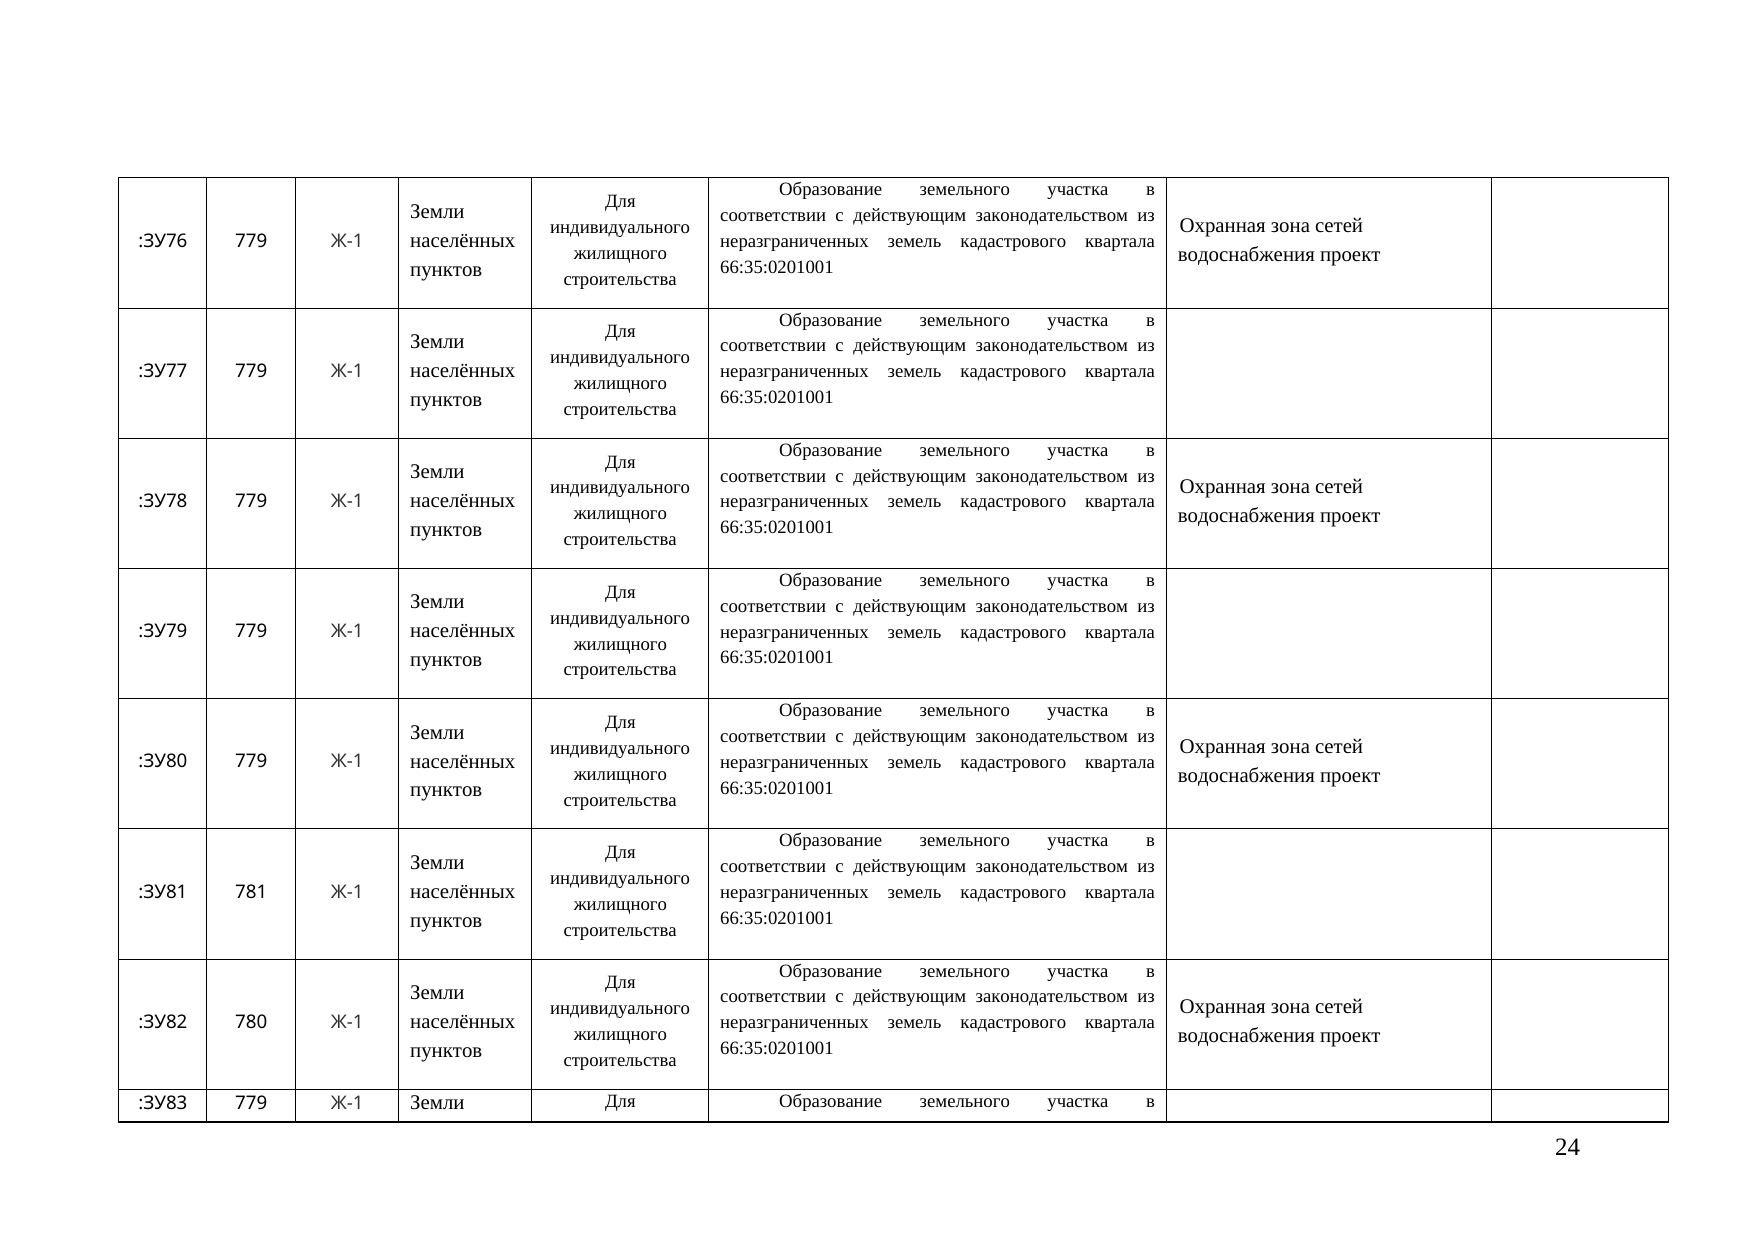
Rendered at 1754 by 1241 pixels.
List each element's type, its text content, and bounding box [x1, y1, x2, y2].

table_cell Для индивидуального жилищного строительства [532, 439, 708, 568]
table_cell Земли населённых пунктов [399, 699, 531, 828]
table_cell :ЗУ76 [119, 178, 206, 307]
table_cell Образование земельного участка в соответствии с действующим законодательством из неразграниченных земель кадастрового квартала 66:35:0201001 [709, 699, 1166, 828]
table_cell Охранная зона сетей водоснабжения проект [1167, 439, 1491, 568]
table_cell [532, 1090, 708, 1121]
table_cell :ЗУ77 [119, 309, 206, 438]
table_cell Земли населённых пунктов [399, 439, 531, 568]
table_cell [532, 178, 708, 307]
table_cell Ж-1 [296, 829, 398, 958]
table_cell 779 [207, 178, 295, 307]
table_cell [709, 1090, 1166, 1121]
table_cell [1492, 439, 1668, 568]
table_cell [399, 1090, 531, 1121]
table_cell Ж-1 [296, 178, 398, 307]
table_cell Ж-1 [296, 960, 398, 1089]
table_cell Земли населённых пунктов [399, 960, 531, 1089]
table_cell :ЗУ82 [119, 960, 206, 1089]
table_cell Ж-1 [296, 699, 398, 828]
table_cell [1492, 699, 1668, 828]
table_cell :ЗУ79 [119, 569, 206, 698]
table_cell [1167, 829, 1491, 958]
table_cell Для индивидуального жилищного строительства [532, 829, 708, 958]
table_cell 780 [207, 960, 295, 1089]
table_cell Для индивидуального жилищного строительства [532, 960, 708, 1089]
table_cell Образование земельного участка в соответствии с действующим законодательством из неразграниченных земель кадастрового квартала 66:35:0201001 [709, 829, 1166, 958]
table_cell Охранная зона сетей водоснабжения проект [1167, 699, 1491, 828]
table_cell Ж-1 [296, 439, 398, 568]
table_cell Земли населённых пунктов [399, 829, 531, 958]
table_cell Образование земельного участка в соответствии с действующим законодательством из неразграниченных земель кадастрового квартала 66:35:0201001 [709, 439, 1166, 568]
table_cell 779 [207, 1090, 295, 1121]
table_cell Образование земельного участка в соответствии с действующим законодательством из неразграниченных земель кадастрового квартала 66:35:0201001 [709, 960, 1166, 1089]
table_cell Образование земельного участка в соответствии с действующим законодательством из неразграниченных земель кадастрового квартала 66:35:0201001 [709, 309, 1166, 438]
table_cell [1167, 1090, 1491, 1121]
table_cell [399, 178, 531, 307]
table_cell Земли населённых пунктов [399, 569, 531, 698]
table_cell :ЗУ81 [119, 829, 206, 958]
table_cell Ж-1 [296, 1090, 398, 1121]
table_cell :ЗУ78 [119, 439, 206, 568]
table_cell [1492, 960, 1668, 1089]
table_cell Охранная зона сетей водоснабжения проект [1167, 960, 1491, 1089]
table_cell :ЗУ80 [119, 699, 206, 828]
table_cell [1492, 1090, 1668, 1121]
table_cell Для индивидуального жилищного строительства [532, 569, 708, 698]
table_cell [1492, 569, 1668, 698]
table_cell :ЗУ83 [119, 1090, 206, 1121]
table_cell Охранная зона сетей водоснабжения проект [1167, 178, 1491, 307]
table_cell Земли населённых пунктов [399, 309, 531, 438]
table_cell 779 [207, 439, 295, 568]
table_cell [1167, 309, 1491, 438]
table_cell Для индивидуального жилищного строительства [532, 309, 708, 438]
table_cell [1492, 178, 1668, 307]
table_cell Ж-1 [296, 569, 398, 698]
table_cell 779 [207, 699, 295, 828]
table_cell Для индивидуального жилищного строительства [532, 699, 708, 828]
table_cell Образование земельного участка в соответствии с действующим законодательством из неразграниченных земель кадастрового квартала 66:35:0201001 [709, 569, 1166, 698]
table_cell 779 [207, 309, 295, 438]
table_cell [709, 178, 1166, 307]
table_cell 779 [207, 569, 295, 698]
table_cell [1492, 829, 1668, 958]
table_cell Ж-1 [296, 309, 398, 438]
table_cell [1492, 309, 1668, 438]
table_cell [1167, 569, 1491, 698]
table_cell 781 [207, 829, 295, 958]
